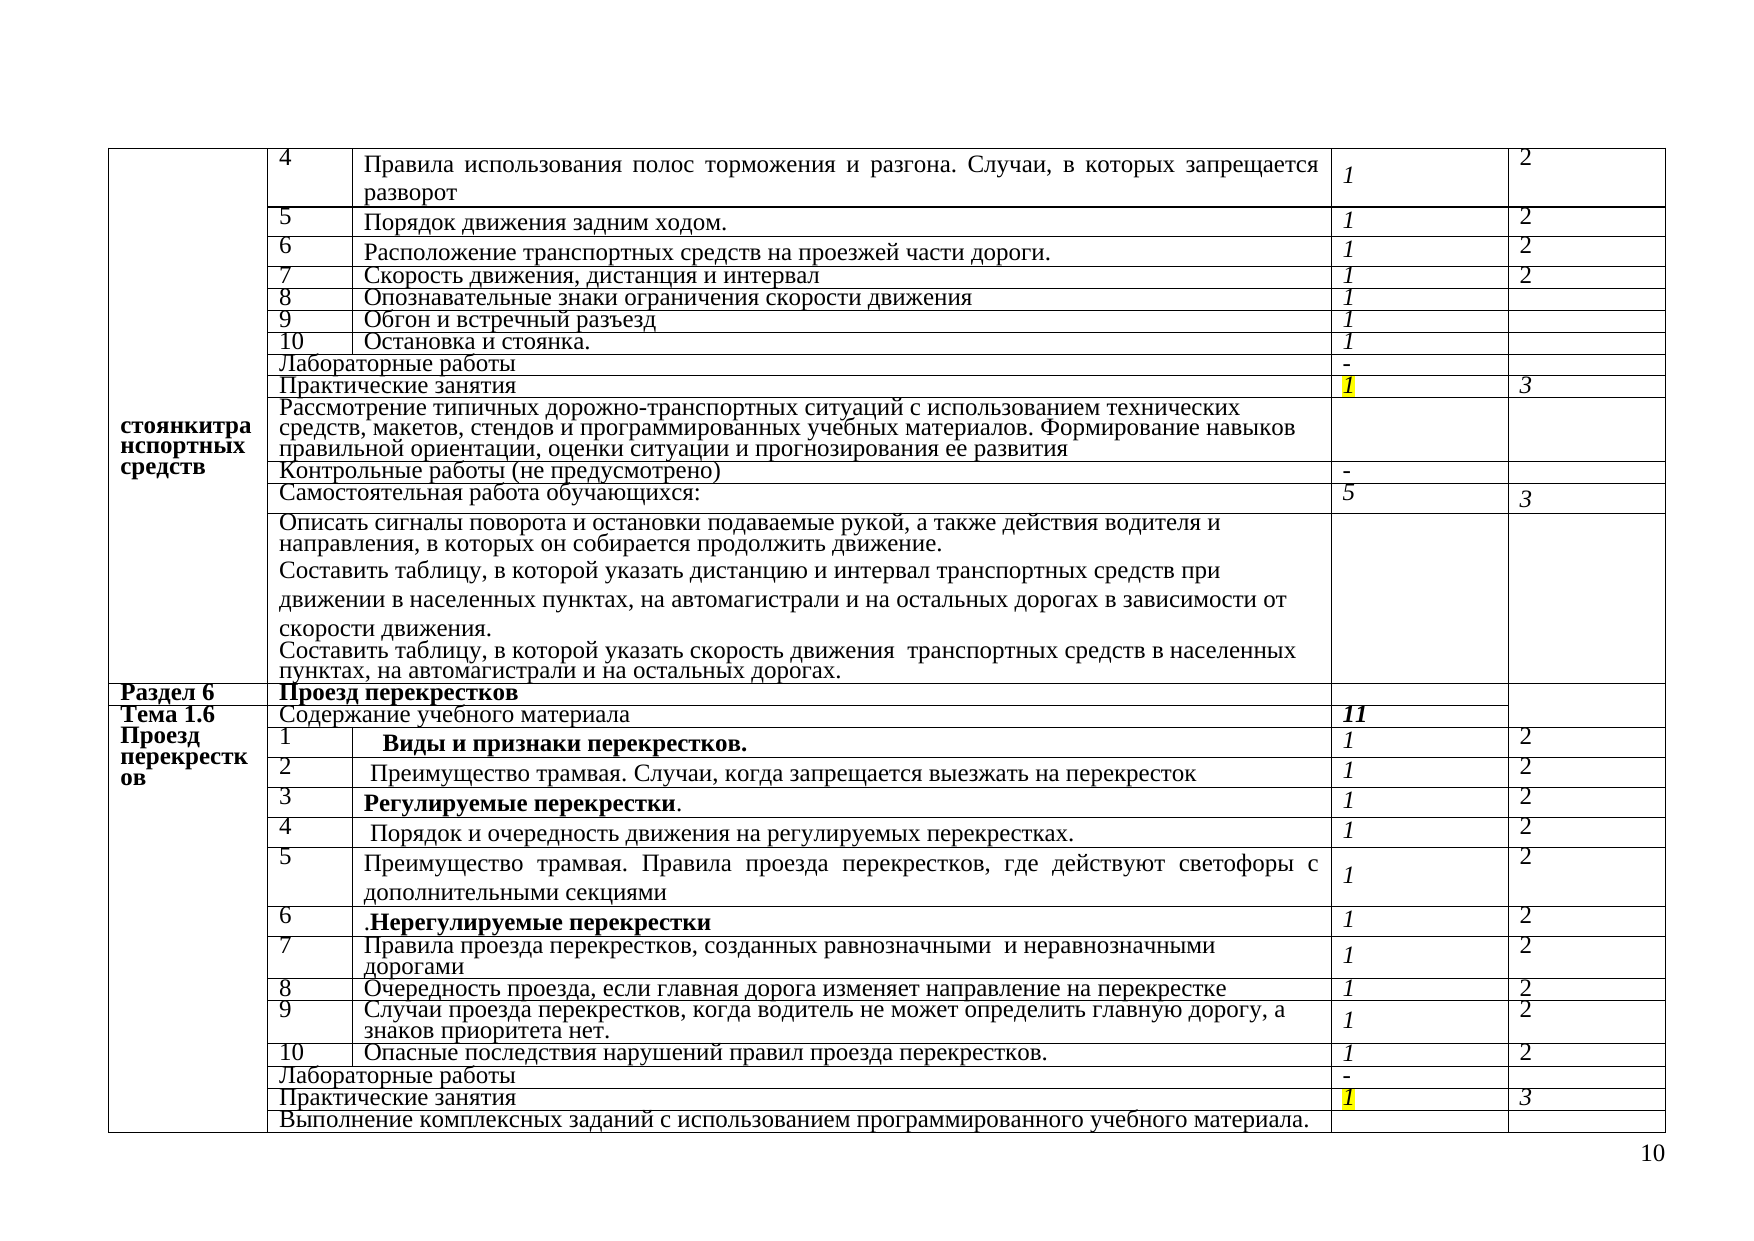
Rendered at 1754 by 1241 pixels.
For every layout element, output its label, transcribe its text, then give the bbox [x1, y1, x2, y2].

table_cell Правила проезда перекрестков, созданных равнозначными и неравнозначными дорогами [353, 937, 1331, 978]
table_cell 1 [1332, 818, 1508, 847]
table_cell 3 [1509, 376, 1665, 397]
table_cell 2 [268, 758, 352, 787]
table_cell Выполнение комплексных заданий с использованием программированного учебного материала. [268, 1111, 1331, 1132]
table_cell - [1332, 1067, 1508, 1088]
table_cell 1 [1332, 907, 1508, 936]
table_cell Тема 1.6 Проезд перекрестков [109, 706, 267, 1132]
table_cell [1332, 514, 1508, 683]
table_cell [1509, 333, 1665, 353]
table_cell 2 [1509, 208, 1665, 236]
table_cell Проезд перекрестков [268, 684, 1331, 705]
table_cell 2 [1509, 758, 1665, 787]
table_cell 1 [1332, 937, 1508, 978]
table_cell 9 [268, 1001, 352, 1043]
table_cell 2 [1509, 728, 1665, 757]
table_cell Порядок и очередность движения на регулируемых перекрестках. [353, 818, 1331, 847]
table_cell Содержание учебного материала [268, 706, 1331, 727]
table_cell Очередность проезда, если главная дорога изменяет направление на перекрестке [353, 979, 1331, 1000]
table_cell [1509, 462, 1665, 483]
table_cell [1509, 311, 1665, 332]
table_cell 4 [268, 818, 352, 847]
table_cell Правила использования полос торможения и разгона. Случаи, в которых запрещается разворот [353, 149, 1331, 206]
table_cell 2 [1509, 267, 1665, 288]
table_cell 10 [268, 1044, 352, 1066]
table_cell 8 [268, 979, 352, 1000]
table_cell Раздел 6 [109, 684, 267, 705]
table_cell 5 [1332, 484, 1508, 512]
table_cell 1 [1355, 1089, 1508, 1110]
table_cell Описать сигналы поворота и остановки подаваемые рукой, а также действия водителя и направления, в которых он собирается продолжить движение. Составить таблицу, в которой указать дистанцию и интервал транспортных средств при движении в населенных пунктах, на автомагистрали и на остальных дорогах в зависимости от скорости движения. Составить таблицу, в которой указать скорость движения транспортных средств в населенных пунктах, на автомагистрали и на остальных дорогах. [268, 514, 1331, 683]
table_cell 2 [1509, 149, 1665, 206]
table_cell Случаи проезда перекрестков, когда водитель не может определить главную дорогу, а знаков приоритета нет. [353, 1001, 1331, 1043]
table_cell [1509, 1067, 1665, 1088]
table_cell [1509, 398, 1665, 461]
table_cell 5 [268, 848, 352, 906]
table_cell 1 [1332, 979, 1508, 1000]
table_cell Преимущество трамвая. Случаи, когда запрещается выезжать на перекресток [353, 758, 1331, 787]
table_cell 2 [1509, 848, 1665, 906]
table_cell Опознавательные знаки ограничения скорости движения [353, 289, 1331, 310]
table_cell 10 [268, 333, 352, 353]
table_cell Контрольные работы (не предусмотрено) [268, 462, 1331, 483]
table_cell Порядок движения задним ходом. [353, 208, 1331, 236]
table_cell 6 [268, 907, 352, 936]
table_cell Лабораторные работы [268, 1067, 1331, 1088]
table_cell Самостоятельная работа обучающихся: [268, 484, 1331, 512]
table_cell Практические занятия [268, 376, 1331, 397]
table_cell 2 [1509, 788, 1665, 817]
table_cell [1332, 684, 1508, 705]
table_cell - [1332, 462, 1508, 483]
table_cell 1 [1332, 758, 1508, 787]
table_cell 1 [1332, 1044, 1508, 1066]
table_cell [1509, 514, 1665, 683]
table_cell Расположение транспортных средств на проезжей части дороги. [353, 237, 1331, 266]
table_cell 1 [1332, 788, 1508, 817]
table_cell [1332, 398, 1508, 461]
table_cell 1 [1332, 848, 1508, 906]
table_cell 1 [1332, 289, 1508, 310]
table_cell Практические занятия [268, 1089, 1331, 1110]
table_cell [1332, 1111, 1508, 1132]
table_cell 1 [1332, 237, 1508, 266]
table_cell Остановка и стоянка. [353, 333, 1331, 353]
table_cell 1 [1332, 208, 1508, 236]
table_cell 1 [1332, 311, 1508, 332]
table_cell 11 [1332, 706, 1508, 727]
table_cell 2 [1509, 1001, 1665, 1043]
table_cell 1 [1332, 149, 1508, 206]
table_cell 6 [268, 237, 352, 266]
table_cell 5 [268, 208, 352, 236]
table_cell 2 [1509, 979, 1665, 1000]
table_cell Лабораторные работы [268, 355, 1331, 375]
table_cell 1 [1332, 728, 1508, 757]
table_cell 7 [268, 267, 352, 288]
table_cell .Нерегулируемые перекрестки [353, 907, 1331, 936]
table_cell 1 [1332, 267, 1508, 288]
table_cell 7 [268, 937, 352, 978]
table_cell Скорость движения, дистанция и интервал [353, 267, 1331, 288]
table_cell 2 [1509, 1044, 1665, 1066]
table_cell [1509, 355, 1665, 375]
table_cell 2 [1509, 937, 1665, 978]
table_cell 1 [1332, 1001, 1508, 1043]
table_cell 2 [1509, 818, 1665, 847]
table_cell - [1332, 355, 1508, 375]
table_cell 3 [268, 788, 352, 817]
table_cell 9 [268, 311, 352, 332]
table_cell Виды и признаки перекрестков. [353, 728, 1331, 757]
table_cell 1 [268, 728, 352, 757]
table_cell Обгон и встречный разъезд [353, 311, 1331, 332]
table_cell Рассмотрение типичных дорожно-транспортных ситуаций с использованием технических средств, макетов, стендов и программированных учебных материалов. Формирование навыков правильной ориентации, оценки ситуации и прогнозирования ее развития [268, 398, 1331, 461]
table_cell 1 [1355, 376, 1508, 397]
table_cell 4 [268, 149, 352, 206]
table_cell 3 [1509, 484, 1665, 512]
table_cell 2 [1509, 907, 1665, 936]
table_cell Опасные последствия нарушений правил проезда перекрестков. [353, 1044, 1331, 1066]
table_cell 2 [1509, 237, 1665, 266]
table_cell [1509, 684, 1665, 727]
table_cell Преимущество трамвая. Правила проезда перекрестков, где действуют светофоры с дополнительными секциями [353, 848, 1331, 906]
table_cell [1509, 289, 1665, 310]
table_cell [1509, 1111, 1665, 1132]
table_cell 3 [1509, 1089, 1665, 1110]
table_cell 8 [268, 289, 352, 310]
table_cell 1 [1332, 333, 1508, 353]
table_cell Регулируемые перекрестки. [353, 788, 1331, 817]
